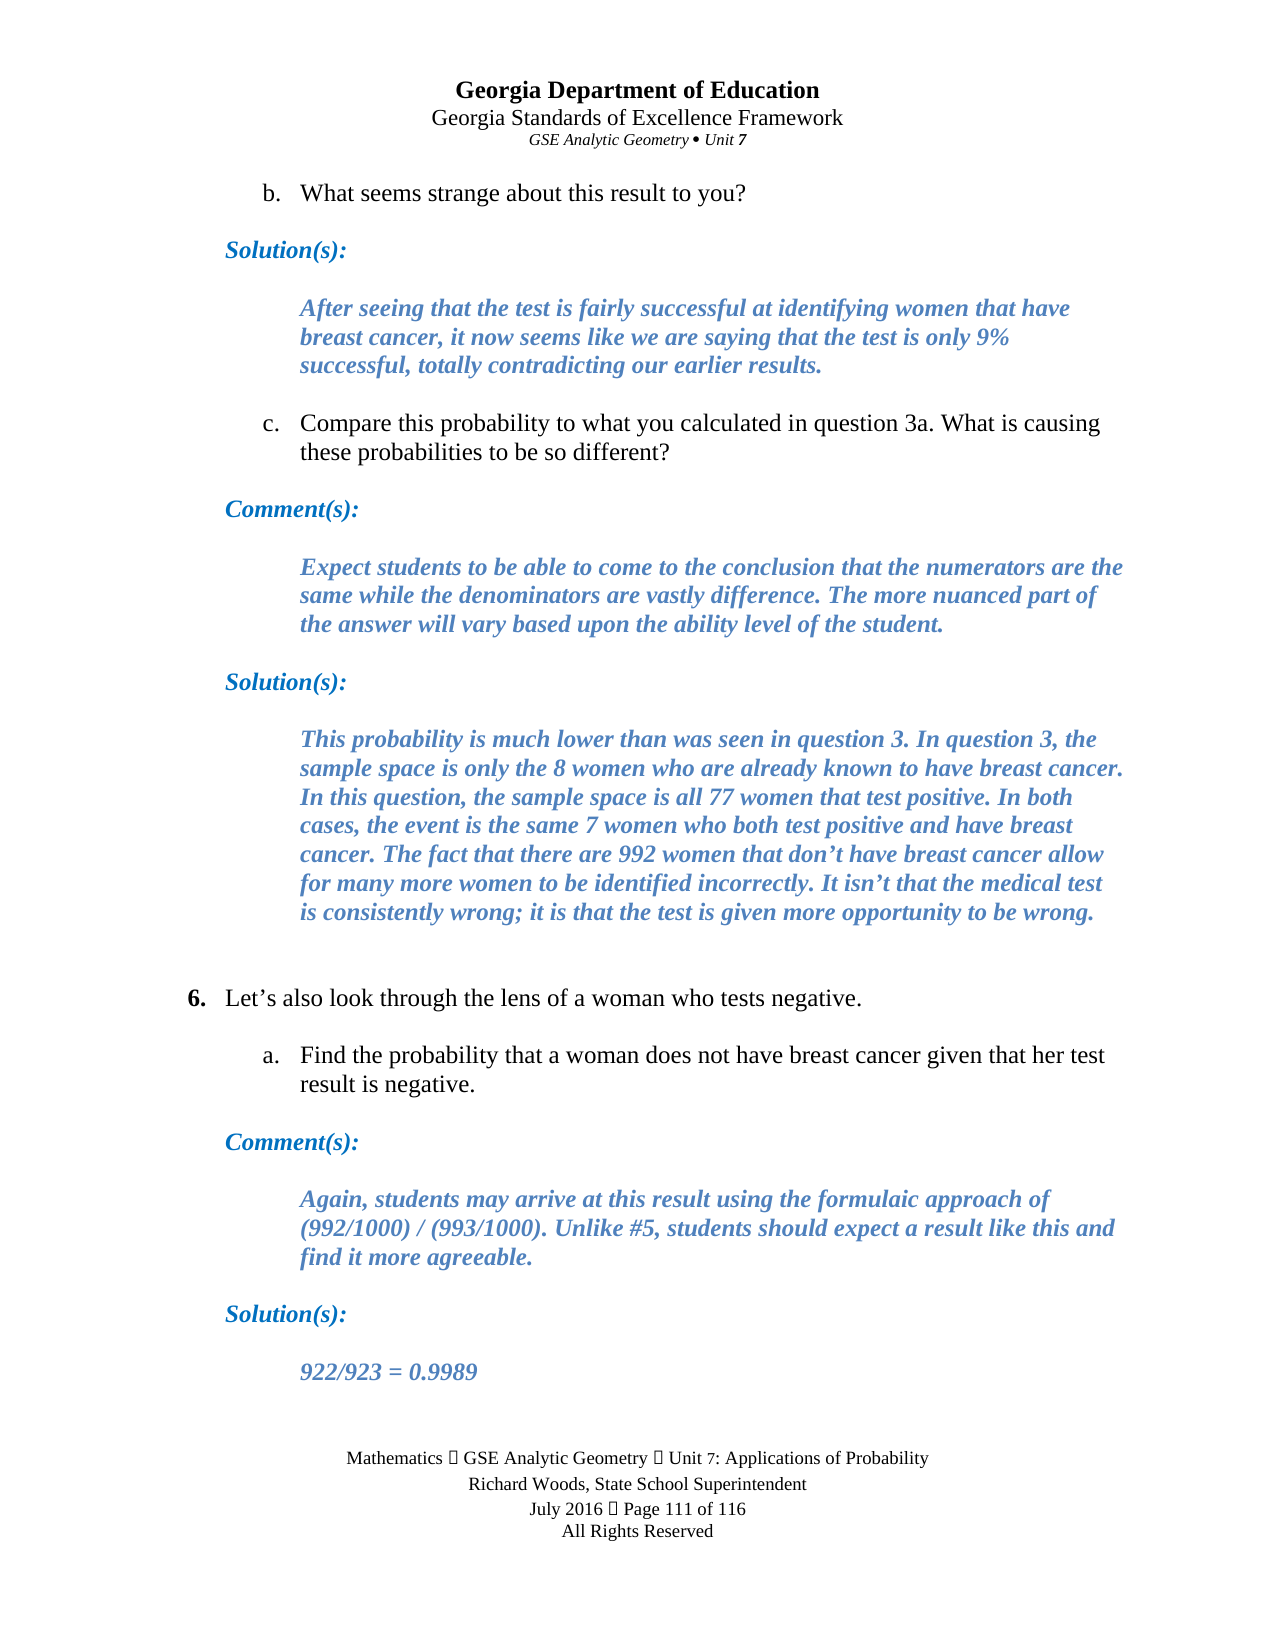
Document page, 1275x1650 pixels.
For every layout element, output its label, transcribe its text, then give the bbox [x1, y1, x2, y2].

text 922/923 = 0.9989 [300, 1357, 1125, 1386]
text Solution(s): [150, 667, 1125, 696]
text After seeing that the test is fairly successful at identifying women that have breast cancer, it now seems like we are saying that the test is only 9% successful, totally contradicting our earlier results. [300, 293, 1125, 379]
text Again, students may arrive at this result using the formulaic approach of (992/1000) / (993/1000). Unlike #5, students should expect a result like this and find it more agreeable. [300, 1184, 1125, 1271]
text Solution(s): [150, 236, 1125, 264]
list Compare this probability to what you calculated in question 3a. What is causing these probabilities to be so different? [262, 408, 1125, 466]
text Comment(s): [225, 466, 1125, 523]
list What seems strange about this result to you? [262, 178, 1125, 207]
text Expect students to be able to come to the conclusion that the numerators are the same while the denominators are vastly difference. The more nuanced part of the answer will vary based upon the ability level of the student. [300, 552, 1125, 638]
text Comment(s): [150, 1127, 1125, 1156]
list Let’s also look through the lens of a woman who tests negative. [187, 983, 1125, 1012]
list Find the probability that a woman does not have breast cancer given that her test result is negative. [262, 1041, 1125, 1098]
text Solution(s): [150, 1299, 1125, 1328]
text This probability is much lower than was seen in question 3. In question 3, the sample space is only the 8 women who are already known to have breast cancer. In this question, the sample space is all 77 women that test positive. In both cases, the event is the same 7 women who both test positive and have breast cancer. The fact that there are 992 women that don’t have breast cancer allow for many more women to be identified incorrectly. It isn’t that the medical test is consistently wrong; it is that the test is given more opportunity to be wrong. [300, 724, 1125, 926]
